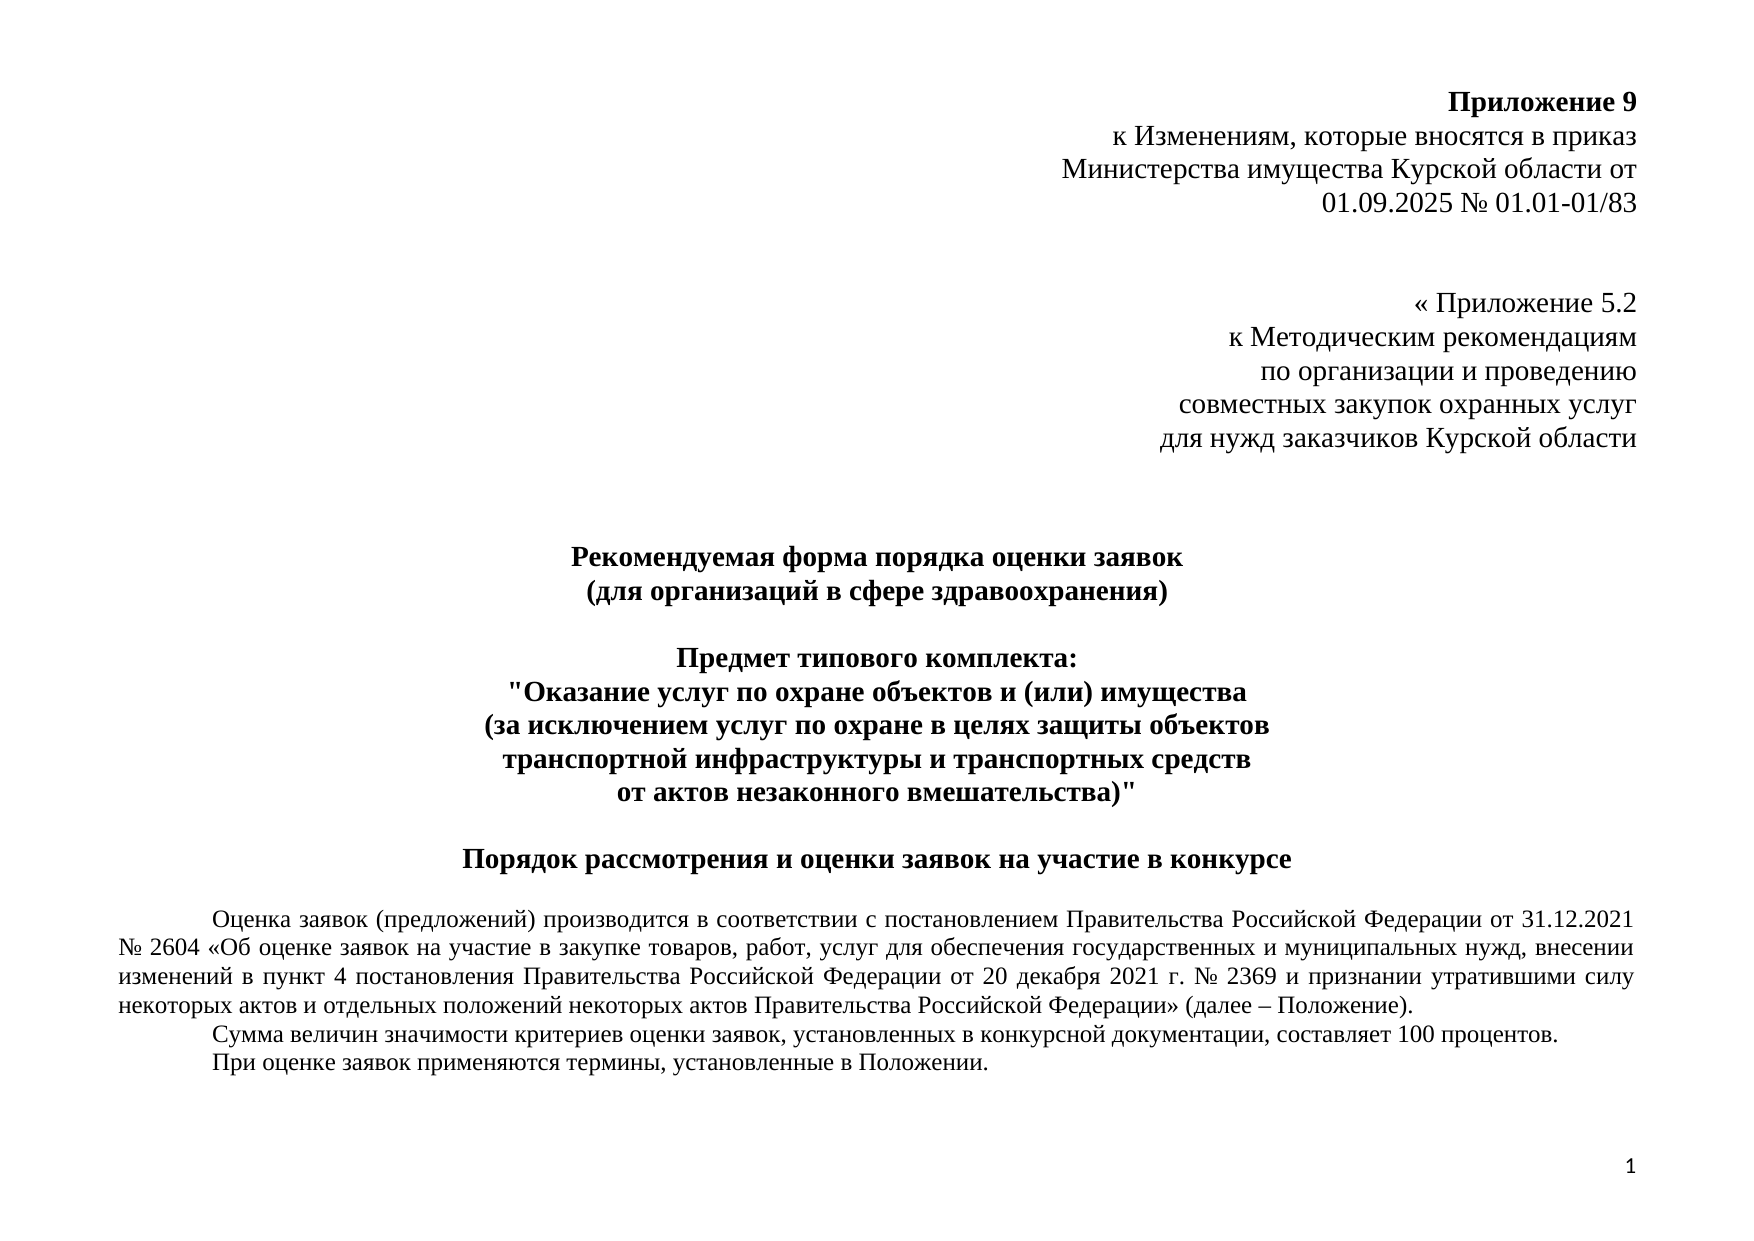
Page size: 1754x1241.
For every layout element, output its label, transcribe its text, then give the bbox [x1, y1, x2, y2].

text Оценка заявок (предложений) производится в соответствии с постановлением Правительства Российской Федерации от 31.12.2021 № 2604 «Об оценке заявок на участие в закупке товаров, работ, услуг для обеспечения государственных и муниципальных нужд, внесении изменений в пункт 4 постановления Правительства Российской Федерации от 20 декабря 2021 г. № 2369 и признании утратившими силу некоторых актов и отдельных положений некоторых актов Правительства Российской Федерации» (далее – Положение). [118, 904, 1636, 1019]
text совместных закупок охранных услуг [634, 386, 1637, 420]
text (для организаций в сфере здравоохранения) [118, 573, 1636, 607]
text к Методическим рекомендациям [634, 319, 1637, 353]
text к Изменениям, которые вносятся в приказ Министерства имущества Курской области от 01.09.2025 № 01.01-01/83 [999, 118, 1637, 218]
text При оценке заявок применяются термины, установленные в Положении. [118, 1047, 1636, 1076]
text "Оказание услуг по охране объектов и (или) имущества [118, 674, 1636, 707]
text по организации и проведению [634, 353, 1637, 386]
text Приложение 9 [999, 84, 1637, 118]
text от актов незаконного вмешательства)" [118, 774, 1636, 808]
text Порядок рассмотрения и оценки заявок на участие в конкурсе [118, 841, 1636, 875]
text (за исключением услуг по охране в целях защиты объектов [118, 707, 1636, 741]
text « Приложение 5.2 [634, 286, 1637, 319]
text для нужд заказчиков Курской области [634, 420, 1637, 453]
text Предмет типового комплекта: [118, 640, 1636, 674]
text Рекомендуемая форма порядка оценки заявок [118, 539, 1636, 573]
text транспортной инфраструктуры и транспортных средств [118, 741, 1636, 774]
text Сумма величин значимости критериев оценки заявок, установленных в конкурсной документации, составляет 100 процентов. [118, 1019, 1636, 1047]
